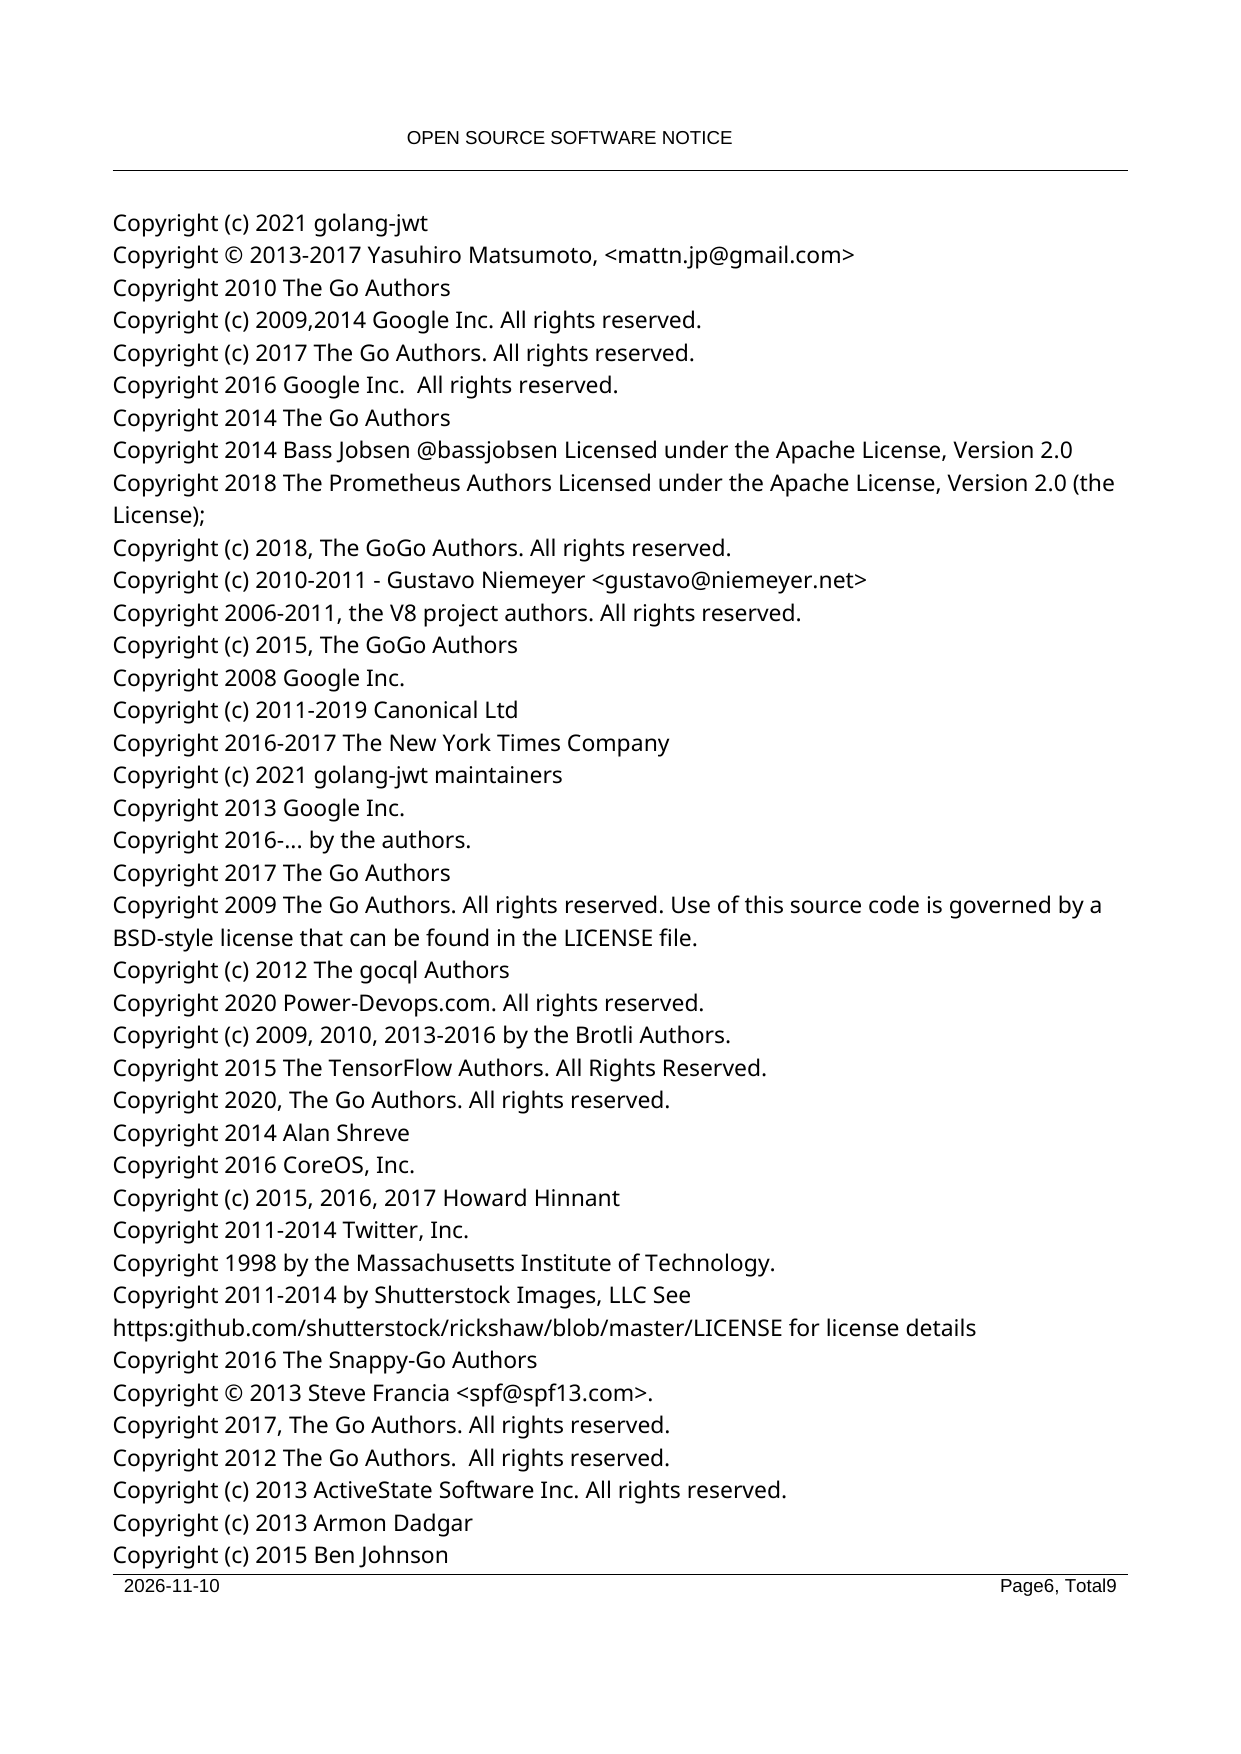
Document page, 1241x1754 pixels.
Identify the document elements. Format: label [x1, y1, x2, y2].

text [112, 206, 1128, 1571]
